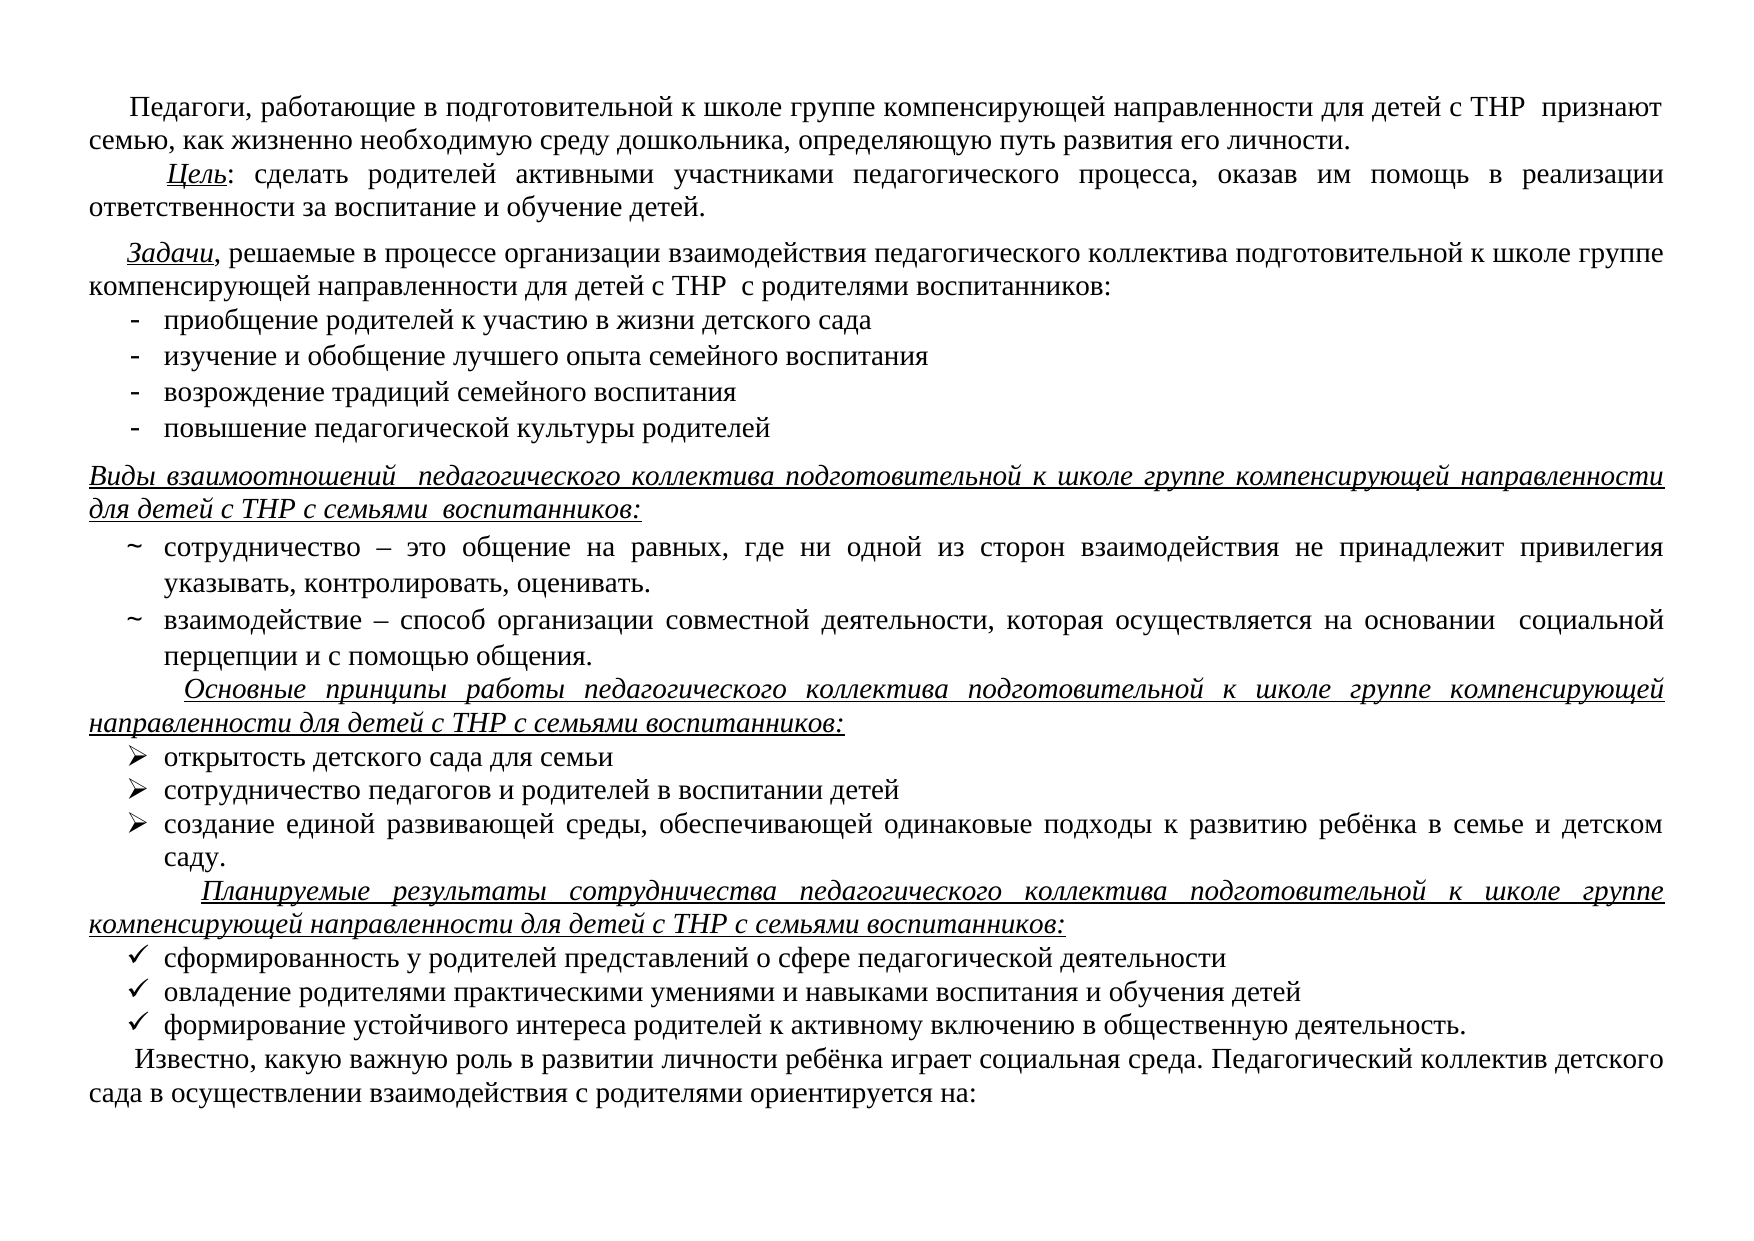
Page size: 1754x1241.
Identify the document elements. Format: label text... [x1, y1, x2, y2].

list повышение педагогической культуры родителей [126, 410, 1665, 446]
list возрождение традиций семейного воспитания [126, 374, 1665, 410]
text Педагоги, работающие в подготовительной к школе группе компенсирующей направленности для детей с ТНР признают семью, как жизненно необходимую среду дошкольника, определяющую путь развития его личности. [89, 89, 1665, 156]
list овладение родителями практическими умениями и навыками воспитания и обучения детей [126, 974, 1665, 1007]
list создание единой развивающей среды, обеспечивающей одинаковые подходы к развитию ребёнка в семье и детском саду. [126, 806, 1665, 873]
list сформированность у родителей представлений о сфере педагогической деятельности [126, 940, 1665, 974]
text Виды взаимоотношений педагогического коллектива подготовительной к школе группе компенсирующей направленности для детей с ТНР с семьями воспитанников: [89, 458, 1665, 487]
list сотрудничество – это общение на равных, где ни одной из сторон взаимодействия не принадлежит привилегия указывать, контролировать, оценивать. [126, 525, 1665, 598]
text Известно, какую важную роль в развитии личности ребёнка играет социальная среда. Педагогический коллектив детского сада в осуществлении взаимодействия с родителями ориентируется на: [89, 1041, 1665, 1108]
text Виды взаимоотношений педагогического коллектива подготовительной к школе группе компенсирующей направленности для детей с ТНР с семьями воспитанников: [89, 489, 1665, 525]
list формирование устойчивого интереса родителей к активному включению в общественную деятельность. [126, 1007, 1665, 1041]
text Планируемые результаты сотрудничества педагогического коллектива подготовительной к школе группе компенсирующей направленности для детей с ТНР с семьями воспитанников: [89, 873, 1665, 940]
text Задачи, решаемые в процессе организации взаимодействия педагогического коллектива подготовительной к школе группе компенсирующей направленности для детей с ТНР с родителями воспитанников: [89, 235, 1665, 302]
list открытость детского сада для семьи [126, 739, 1665, 772]
list изучение и обобщение лучшего опыта семейного воспитания [126, 338, 1665, 374]
text Цель: сделать родителей активными участниками педагогического процесса, оказав им помощь в реализации ответственности за воспитание и обучение детей. [89, 156, 1665, 223]
list сотрудничество педагогов и родителей в воспитании детей [126, 772, 1665, 806]
text Основные принципы работы педагогического коллектива подготовительной к школе группе компенсирующей направленности для детей с ТНР с семьями воспитанников: [89, 672, 1665, 739]
list приобщение родителей к участию в жизни детского сада [126, 302, 1665, 338]
list взаимодействие – способ организации совместной деятельности, которая осуществляется на основании социальной перцепции и с помощью общения. [126, 598, 1665, 672]
